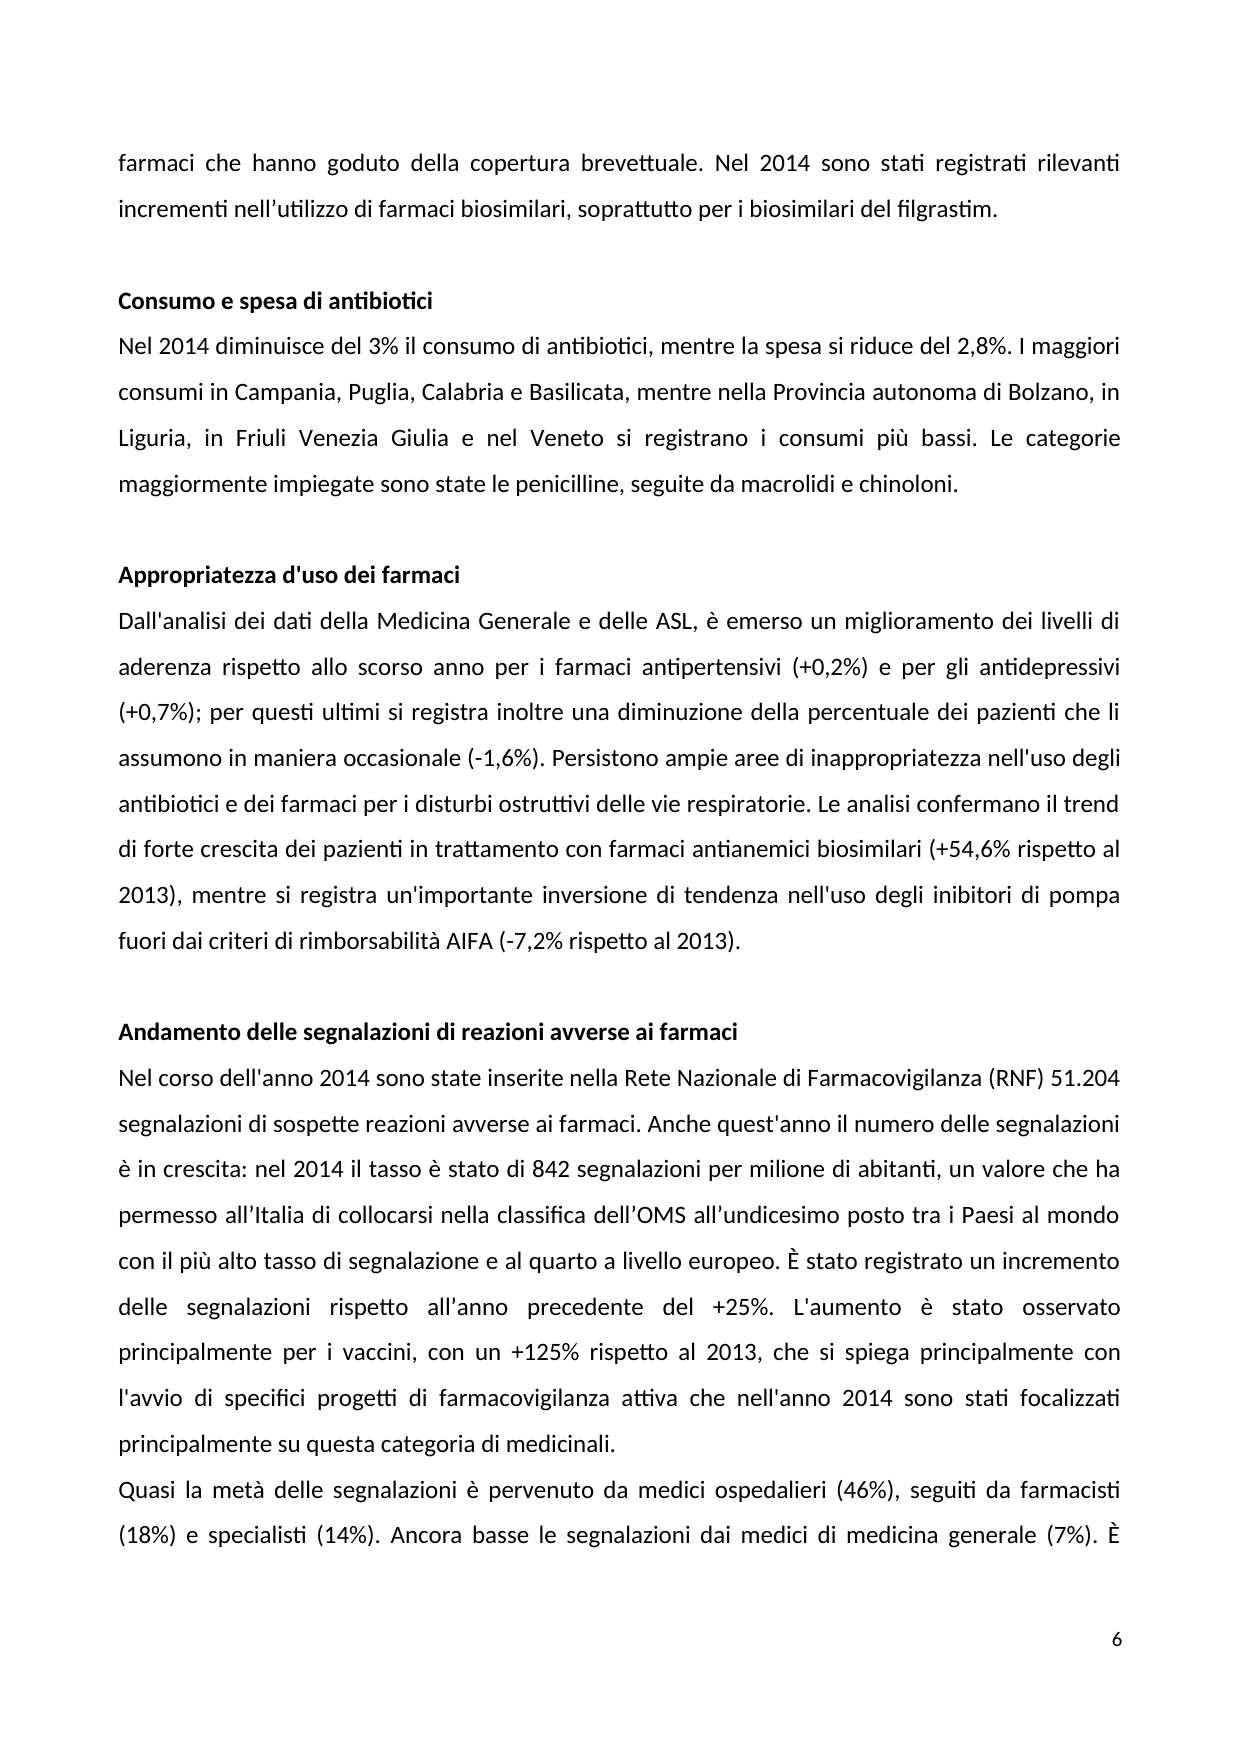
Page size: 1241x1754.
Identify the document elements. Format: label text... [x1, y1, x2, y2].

text Appropriatezza d'uso dei farmaci [118, 559, 1122, 590]
text Dall'analisi dei dati della Medicina Generale e delle ASL, è emerso un miglioramento dei livelli di aderenza rispetto allo scorso anno per i farmaci antipertensivi (+0,2%) e per gli antidepressivi (+0,7%); per questi ultimi si registra inoltre una diminuzione della percentuale dei pazienti che li assumono in maniera occasionale (-1,6%). Persistono ampie aree di inappropriatezza nell'uso degli antibiotici e dei farmaci per i disturbi ostruttivi delle vie respiratorie. Le analisi confermano il trend di forte crescita dei pazienti in trattamento con farmaci antianemici biosimilari (+54,6% rispetto al 2013), mentre si registra un'importante inversione di tendenza nell'uso degli inibitori di pompa fuori dai criteri di rimborsabilità AIFA (-7,2% rispetto al 2013). [118, 605, 1122, 956]
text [118, 148, 1122, 224]
text Andamento delle segnalazioni di reazioni avverse ai farmaci [118, 1016, 1122, 1047]
text Consumo e spesa di antibiotici [118, 285, 1122, 315]
text Nel 2014 diminuisce del 3% il consumo di antibiotici, mentre la spesa si riduce del 2,8%. I maggiori consumi in Campania, Puglia, Calabria e Basilicata, mentre nella Provincia autonoma di Bolzano, in Liguria, in Friuli Venezia Giulia e nel Veneto si registrano i consumi più bassi. Le categorie maggiormente impiegate sono state le penicilline, seguite da macrolidi e chinoloni. [118, 331, 1122, 498]
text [118, 1474, 1122, 1550]
text Nel corso dell'anno 2014 sono state inserite nella Rete Nazionale di Farmacovigilanza (RNF) 51.204 segnalazioni di sospette reazioni avverse ai farmaci. Anche quest'anno il numero delle segnalazioni è in crescita: nel 2014 il tasso è stato di 842 segnalazioni per milione di abitanti, un valore che ha permesso all’Italia di collocarsi nella classifica dell’OMS all’undicesimo posto tra i Paesi al mondo con il più alto tasso di segnalazione e al quarto a livello europeo. È stato registrato un incremento delle segnalazioni rispetto all’anno precedente del +25%. L'aumento è stato osservato principalmente per i vaccini, con un +125% rispetto al 2013, che si spiega principalmente con l'avvio di specifici progetti di farmacovigilanza attiva che nell'anno 2014 sono stati focalizzati principalmente su questa categoria di medicinali. [118, 1062, 1122, 1458]
